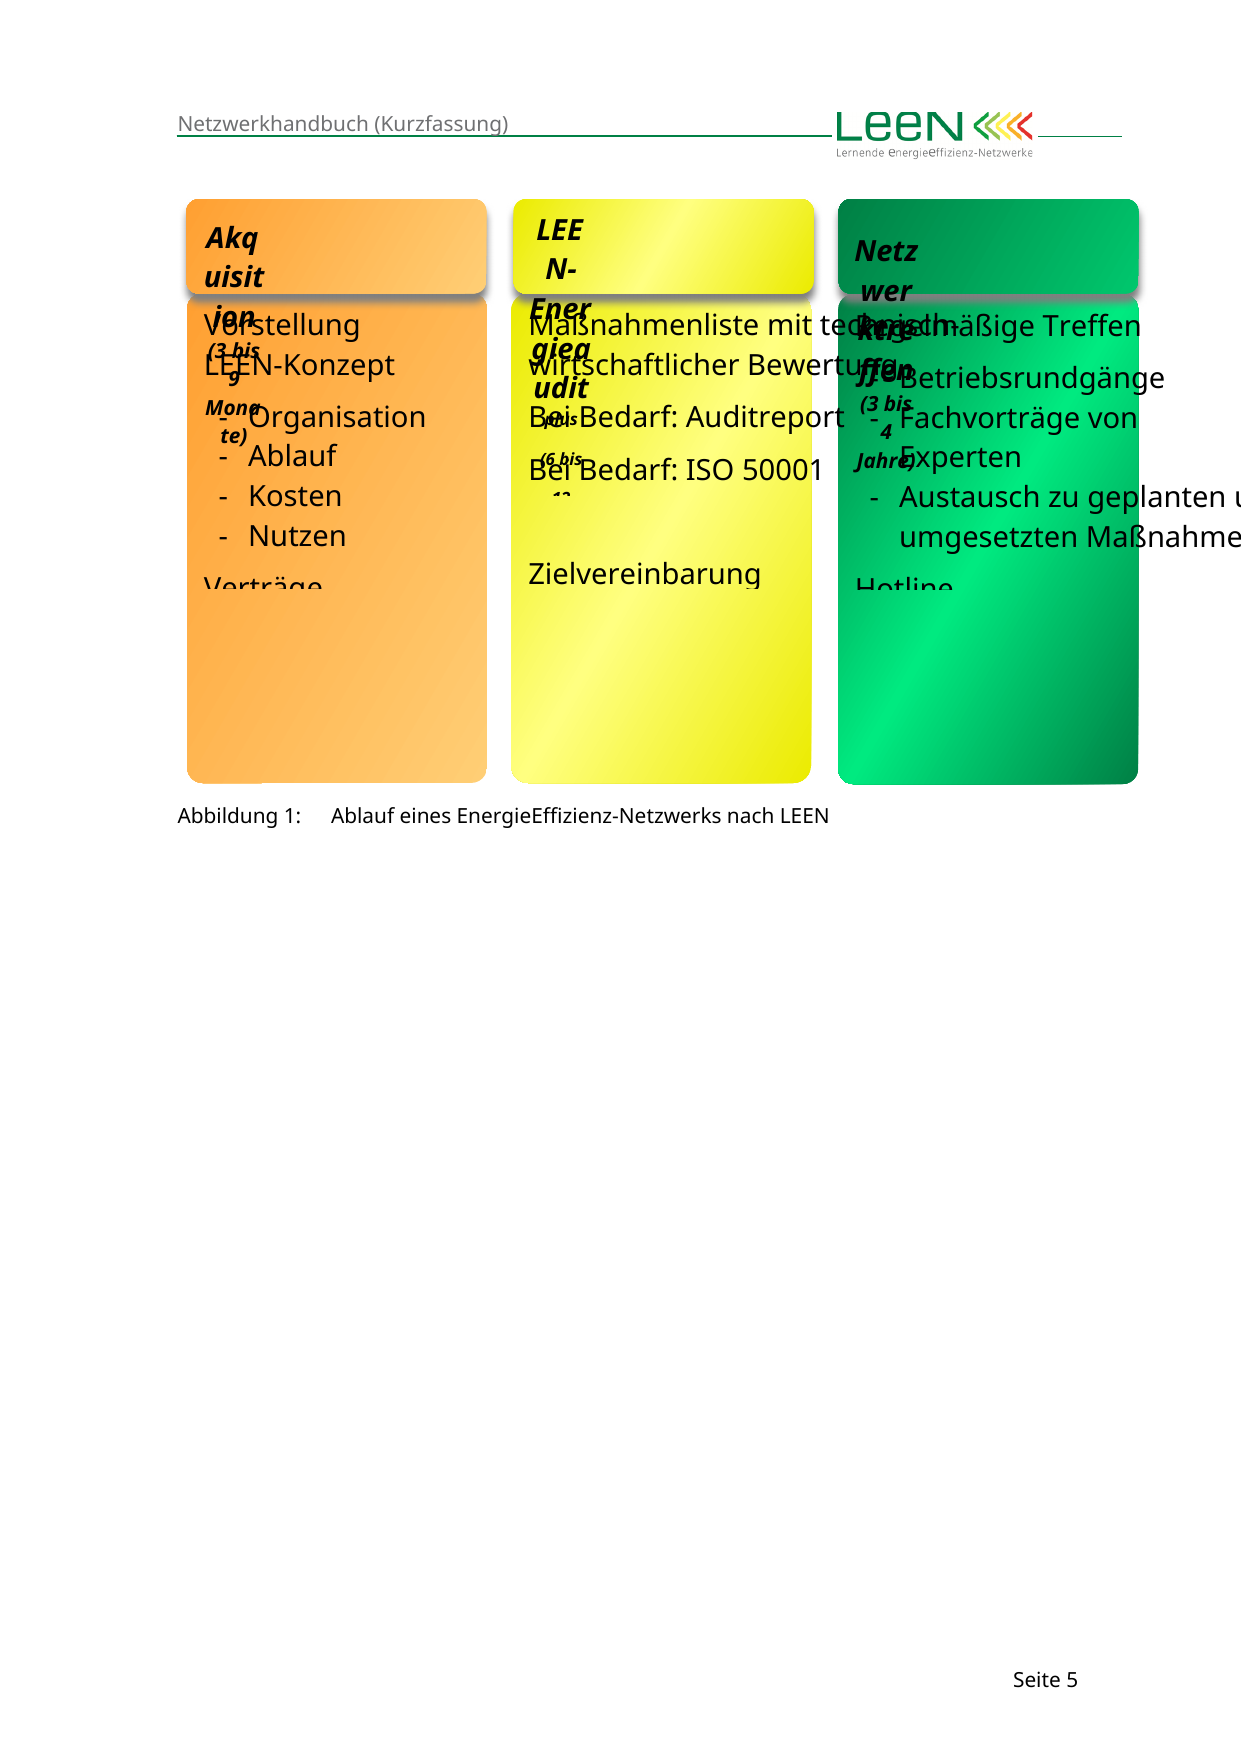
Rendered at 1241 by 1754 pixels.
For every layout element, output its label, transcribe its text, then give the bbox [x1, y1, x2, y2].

picture [837, 112, 1033, 160]
text Abbildung 1: Ablauf eines EnergieEffizienz-Netzwerks nach LEEN [177, 801, 1092, 830]
